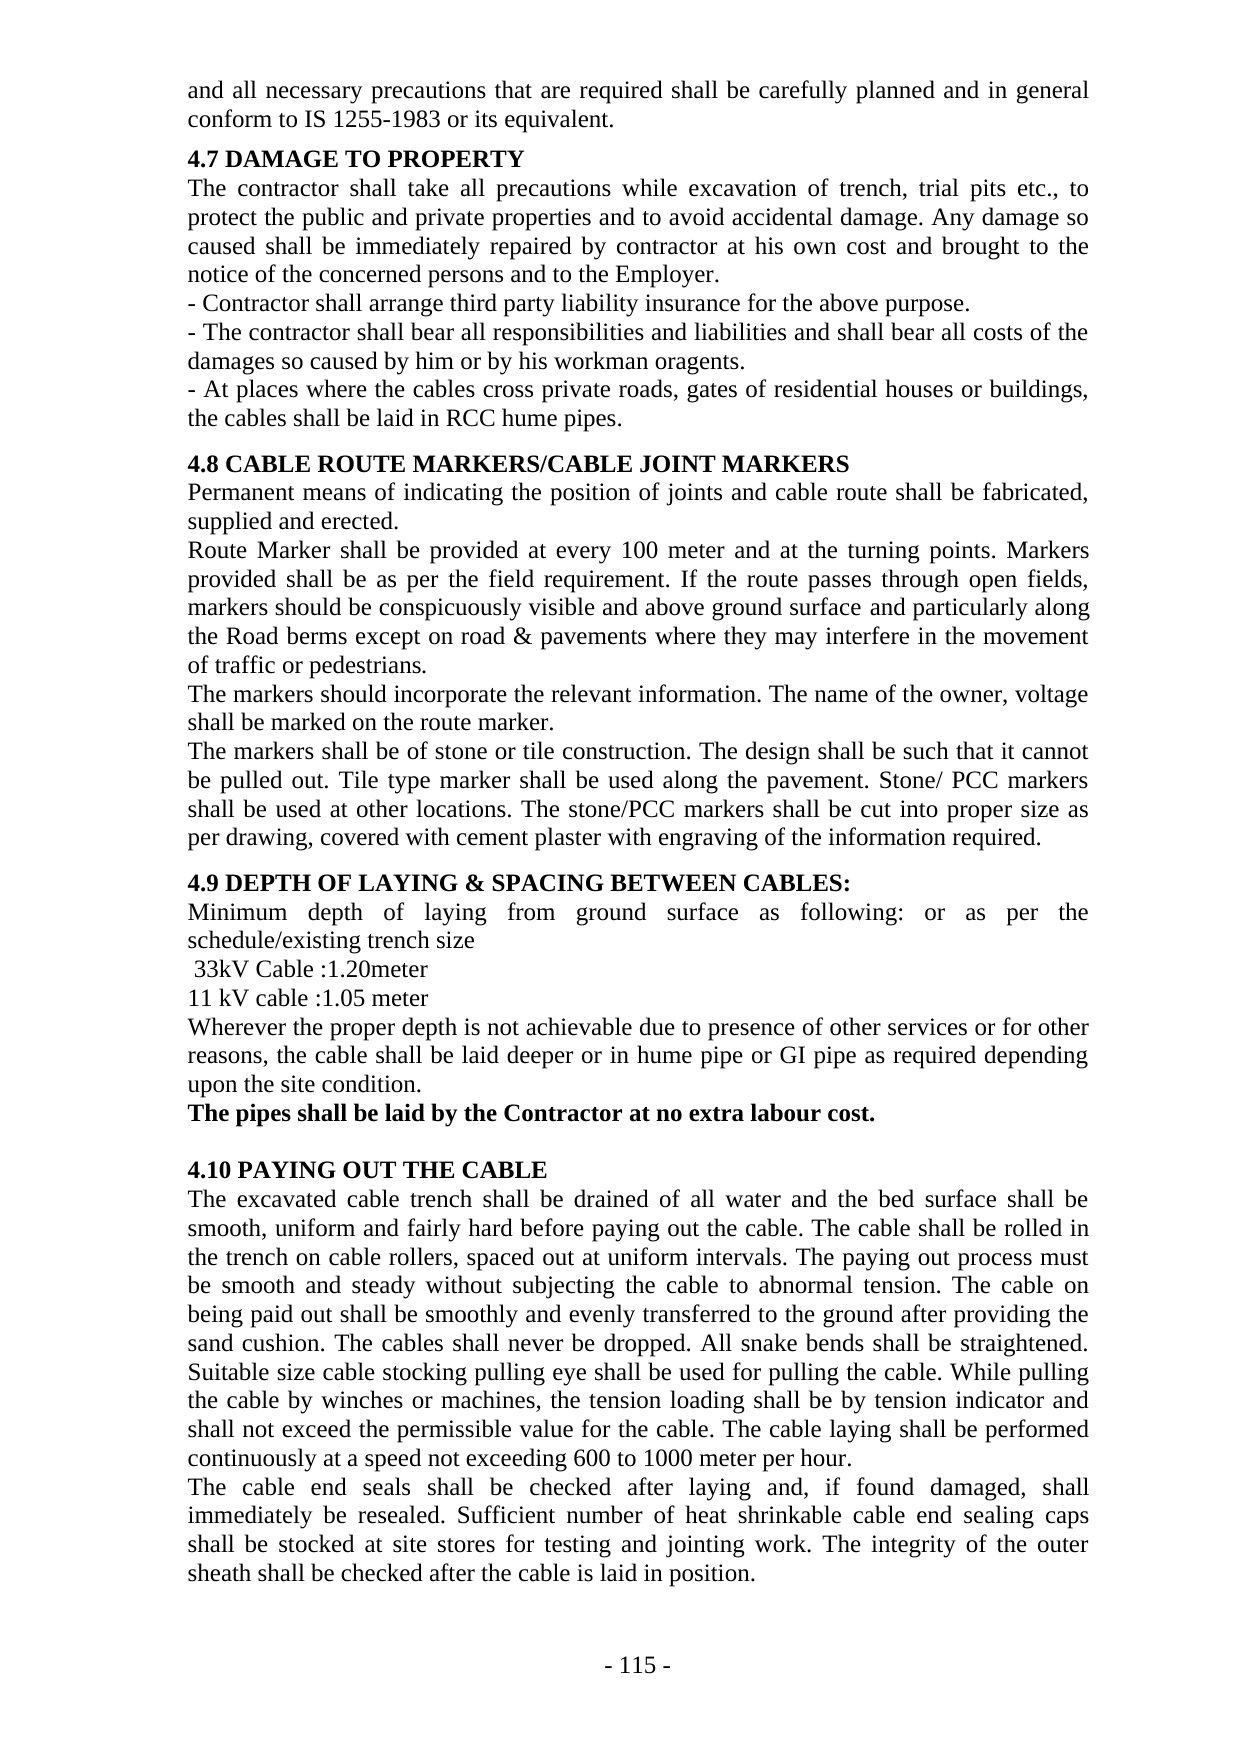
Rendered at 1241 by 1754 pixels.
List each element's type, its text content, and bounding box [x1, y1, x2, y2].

text The pipes shall be laid by the Contractor at no extra labour cost. [187, 1098, 1090, 1127]
text Permanent means of indicating the position of joints and cable route shall be fabricated, supplied and erected. [187, 477, 1090, 535]
text Route Marker shall be provided at every 100 meter and at the turning points. Markers provided shall be as per the field requirement. If the route passes through open fields, markers should be conspicuously visible and above ground surface and particularly along the Road berms except on road & pavements where they may interfere in the movement of traffic or pedestrians. [187, 535, 1090, 679]
text - At places where the cables cross private roads, gates of residential houses or buildings, the cables shall be laid in RCC hume pipes. [187, 374, 1090, 432]
text The excavated cable trench shall be drained of all water and the bed surface shall be smooth, uniform and fairly hard before paying out the cable. The cable shall be rolled in the trench on cable rollers, spaced out at uniform intervals. The paying out process must be smooth and steady without subjecting the cable to abnormal tension. The cable on being paid out shall be smoothly and evenly transferred to the ground after providing the sand cushion. The cables shall never be dropped. All snake bends shall be straightened. Suitable size cable stocking pulling eye shall be used for pulling the cable. While pulling the cable by winches or machines, the tension loading shall be by tension indicator and shall not exceed the permissible value for the cable. The cable laying shall be performed continuously at a speed not exceeding 600 to 1000 meter per hour. [187, 1184, 1090, 1472]
text - The contractor shall bear all responsibilities and liabilities and shall bear all costs of the damages so caused by him or by his workman oragents. [187, 317, 1090, 374]
text The contractor shall take all precautions while excavation of trench, trial pits etc., to protect the public and private properties and to avoid accidental damage. Any damage so caused shall be immediately repaired by contractor at his own cost and brought to the notice of the concerned persons and to the Employer. [187, 173, 1090, 288]
text Minimum depth of laying from ground surface as following: or as per the schedule/existing trench size [187, 897, 1090, 954]
text 33kV Cable :1.20meter [187, 954, 1090, 983]
text Wherever the proper depth is not achievable due to presence of other services or for other reasons, the cable shall be laid deeper or in hume pipe or GI pipe as required depending upon the site condition. [187, 1012, 1090, 1098]
text The markers shall be of stone or tile construction. The design shall be such that it cannot be pulled out. Tile type marker shall be used along the pavement. Stone/ PCC markers shall be used at other locations. The stone/PCC markers shall be cut into proper size as per drawing, covered with cement plaster with engraving of the information required. [187, 736, 1090, 851]
text The cable end seals shall be checked after laying and, if found damaged, shall immediately be resealed. Sufficient number of heat shrinkable cable end sealing caps shall be stocked at site stores for testing and jointing work. The integrity of the outer sheath shall be checked after the cable is laid in position. [187, 1472, 1090, 1587]
text 4.9 DEPTH OF LAYING & SPACING BETWEEN CABLES: [187, 868, 1090, 897]
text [187, 75, 1090, 132]
text 4.7 DAMAGE TO PROPERTY [187, 144, 1090, 173]
text - Contractor shall arrange third party liability insurance for the above purpose. [187, 288, 1090, 317]
text MARKERS/CABLE JOINT MARKERS [187, 449, 1090, 477]
text 4.10 PAYING OUT THE CABLE [187, 1156, 1090, 1184]
text 11 kV cable :1.05 meter [187, 983, 1090, 1012]
text The markers should incorporate the relevant information. The name of the owner, voltage shall be marked on the route marker. [187, 679, 1090, 736]
